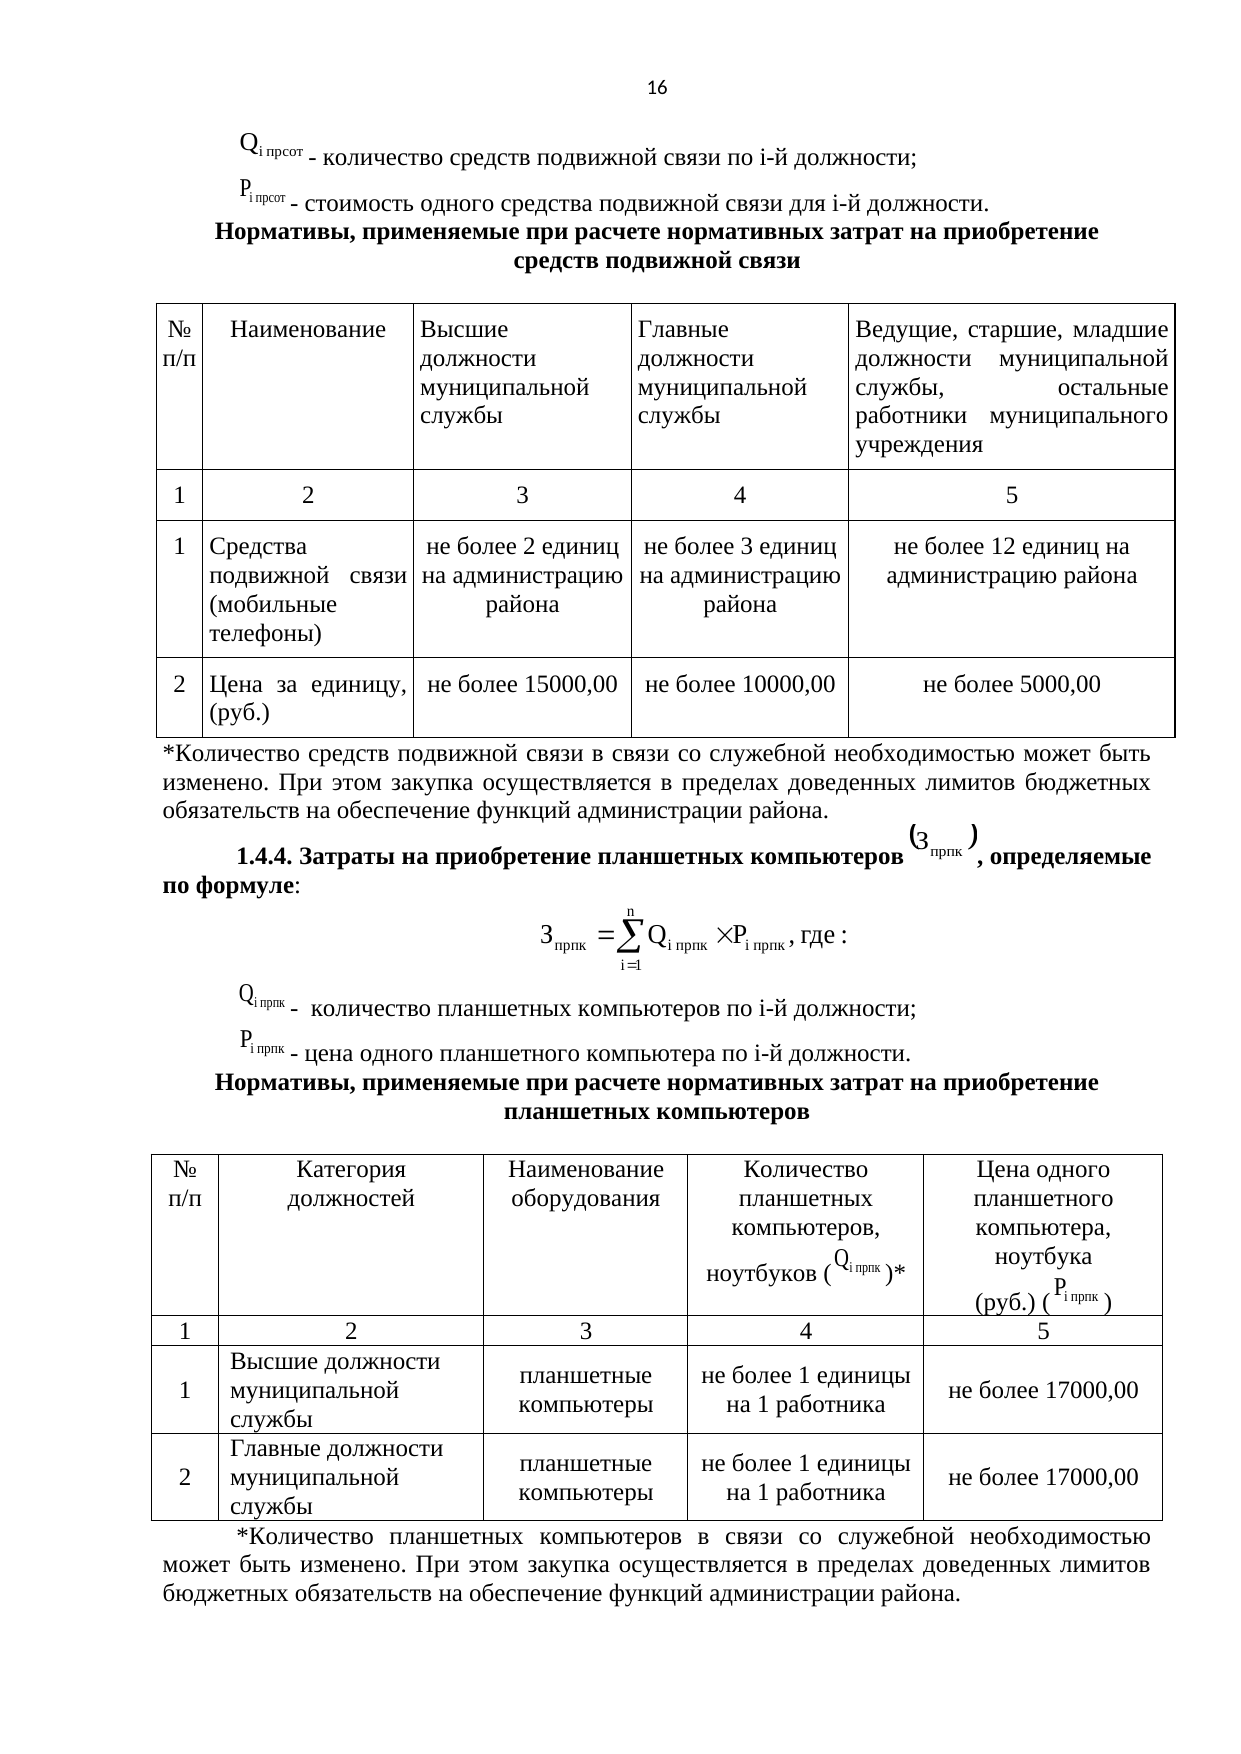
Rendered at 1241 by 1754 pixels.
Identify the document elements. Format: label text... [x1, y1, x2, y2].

table_cell не более 1 единицы на 1 работника [688, 1434, 923, 1520]
table_header Ведущие, старшие, младшие должности муниципальной службы, остальные работники муниципального учреждения [849, 304, 1174, 469]
table_cell планшетные компьютеры [484, 1434, 687, 1520]
table_cell 1 [152, 1346, 218, 1432]
table_cell не более 17000,00 [924, 1346, 1162, 1432]
text 1.4.4. Затраты на приобретение планшетных компьютеров, определяемые по формуле: [162, 824, 1152, 899]
table_cell 2 [219, 1316, 483, 1345]
table_cell 5 [924, 1316, 1162, 1345]
table_cell не более 15000,00 [414, 658, 631, 737]
table_header Высшие должности муниципальной службы [414, 304, 631, 469]
text *Количество планшетных компьютеров в связи со служебной необходимостью может быть изменено. При этом закупка осуществляется в пределах доведенных лимитов бюджетных обязательств на обеспечение функций администрации района. [162, 1521, 1152, 1607]
table_cell 2 [157, 658, 202, 737]
table_cell не более 12 единиц на администрацию района [849, 521, 1174, 657]
table_header № п/п [157, 304, 202, 469]
table_cell 2 [152, 1434, 218, 1520]
table_cell 4 [632, 470, 848, 520]
table_cell 4 [688, 1316, 923, 1345]
table_cell Высшие должности муниципальной службы [219, 1346, 483, 1432]
table_cell не более 2 единиц на администрацию района [414, 521, 631, 657]
text средств подвижной связи [162, 245, 1152, 274]
table_cell 1 [152, 1316, 218, 1345]
table_cell не более 1 единицы на 1 работника [688, 1346, 923, 1432]
text - количество планшетных компьютеров по i-й должности; [162, 976, 1152, 1021]
table_cell 2 [203, 470, 413, 520]
table_header Наименование [203, 304, 413, 469]
text - количество средств подвижной связи по i-й должности; [162, 125, 1152, 171]
table_cell не более 5000,00 [849, 658, 1174, 737]
table_cell Цена за единицу, (руб.) [203, 658, 413, 737]
table_cell не более 3 единиц на администрацию района [632, 521, 848, 657]
text *Количество средств подвижной связи в связи со служебной необходимостью может быть изменено. При этом закупка осуществляется в пределах доведенных лимитов бюджетных обязательств на обеспечение функций администрации района. [162, 738, 1152, 824]
table_header Цена одного планшетного компьютера, ноутбука (руб.) () [924, 1155, 1162, 1315]
table_cell 5 [849, 470, 1174, 520]
table_header № п/п [152, 1155, 218, 1315]
table_cell не более 10000,00 [632, 658, 848, 737]
text Нормативы, применяемые при расчете нормативных затрат на приобретение планшетных компьютеров [162, 1067, 1152, 1125]
table_cell 1 [157, 521, 202, 657]
table_header Категория должностей [219, 1155, 483, 1315]
table_cell 3 [484, 1316, 687, 1345]
table_header Количество планшетных компьютеров, ноутбуков ()* [688, 1155, 923, 1315]
table_cell 3 [414, 470, 631, 520]
table_header Наименование оборудования [484, 1155, 687, 1315]
table_cell Средства подвижной связи (мобильные телефоны) [203, 521, 413, 657]
table_cell 1 [157, 470, 202, 520]
text Нормативы, применяемые при расчете нормативных затрат на приобретение [162, 216, 1152, 245]
text - цена одного планшетного компьютера по i-й должности. [162, 1021, 1152, 1067]
table_cell Главные должности муниципальной службы [219, 1434, 483, 1520]
table_cell планшетные компьютеры [484, 1346, 687, 1432]
table_cell не более 17000,00 [924, 1434, 1162, 1520]
text - стоимость одного средства подвижной связи для i-й должности. [162, 171, 1152, 216]
table_header Главные должности муниципальной службы [632, 304, 848, 469]
